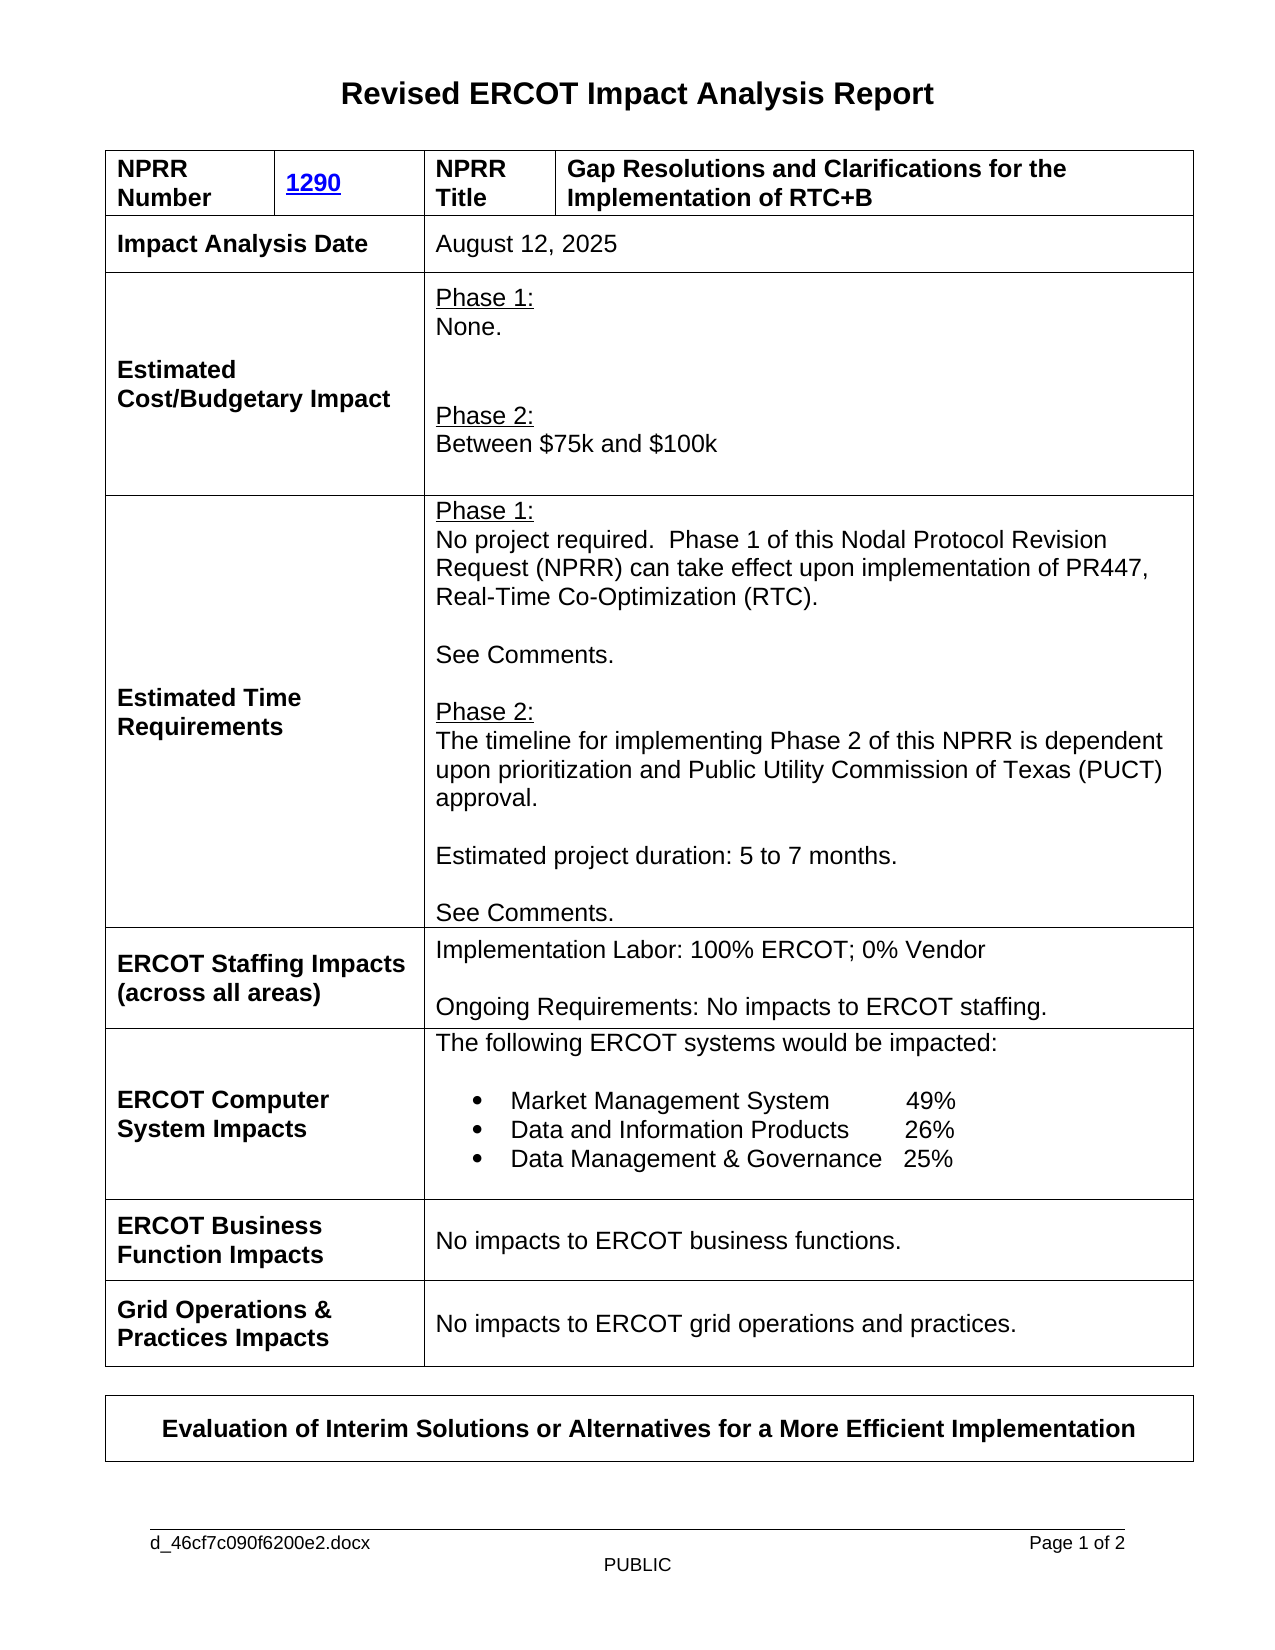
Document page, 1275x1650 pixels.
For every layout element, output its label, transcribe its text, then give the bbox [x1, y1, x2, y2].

table_cell No impacts to ERCOT business functions. [425, 1200, 1193, 1280]
table_cell Phase 1: No project required. Phase 1 of this Nodal Protocol Revision Request (NPRR) can take effect upon implementation of PR447, Real-Time Co-Optimization (RTC). See Comments. Phase 2: The timeline for implementing Phase 2 of this NPRR is dependent upon prioritization and Public Utility Commission of Texas (PUCT) approval. Estimated project duration: 5 to 7 months. See Comments. [425, 496, 1193, 927]
table_cell Impact Analysis Date [106, 216, 424, 272]
table_header Gap Resolutions and Clarifications for the Implementation of RTC+B [556, 151, 1193, 214]
table_cell Implementation Labor: 100% ERCOT; 0% Vendor Ongoing Requirements: No impacts to ERCOT staffing. [425, 928, 1193, 1027]
table_cell Grid Operations & Practices Impacts [106, 1281, 424, 1366]
table_header Evaluation of Interim Solutions or Alternatives for a More Efficient Implementation [106, 1396, 1193, 1461]
table_header NPRR Title [425, 151, 555, 214]
table_cell No impacts to ERCOT grid operations and practices. [425, 1281, 1193, 1366]
table_cell ERCOT Staffing Impacts (across all areas) [106, 928, 424, 1027]
table_header 1290 [275, 151, 424, 214]
table_header NPRR Number [106, 151, 274, 214]
table_cell Estimated Cost/Budgetary Impact [106, 273, 424, 495]
table_cell ERCOT Computer System Impacts [106, 1029, 424, 1199]
table_cell ERCOT Business Function Impacts [106, 1200, 424, 1280]
table_cell August 12, 2025 [425, 216, 1193, 272]
table_cell The following ERCOT systems would be impacted: Market Management System 49% Data and Information Products 26% Data Management & Governance 25% [425, 1029, 1193, 1199]
table_cell Phase 1: None. Phase 2: Between $75k and $100k [425, 273, 1193, 495]
table_cell Estimated Time Requirements [106, 496, 424, 927]
